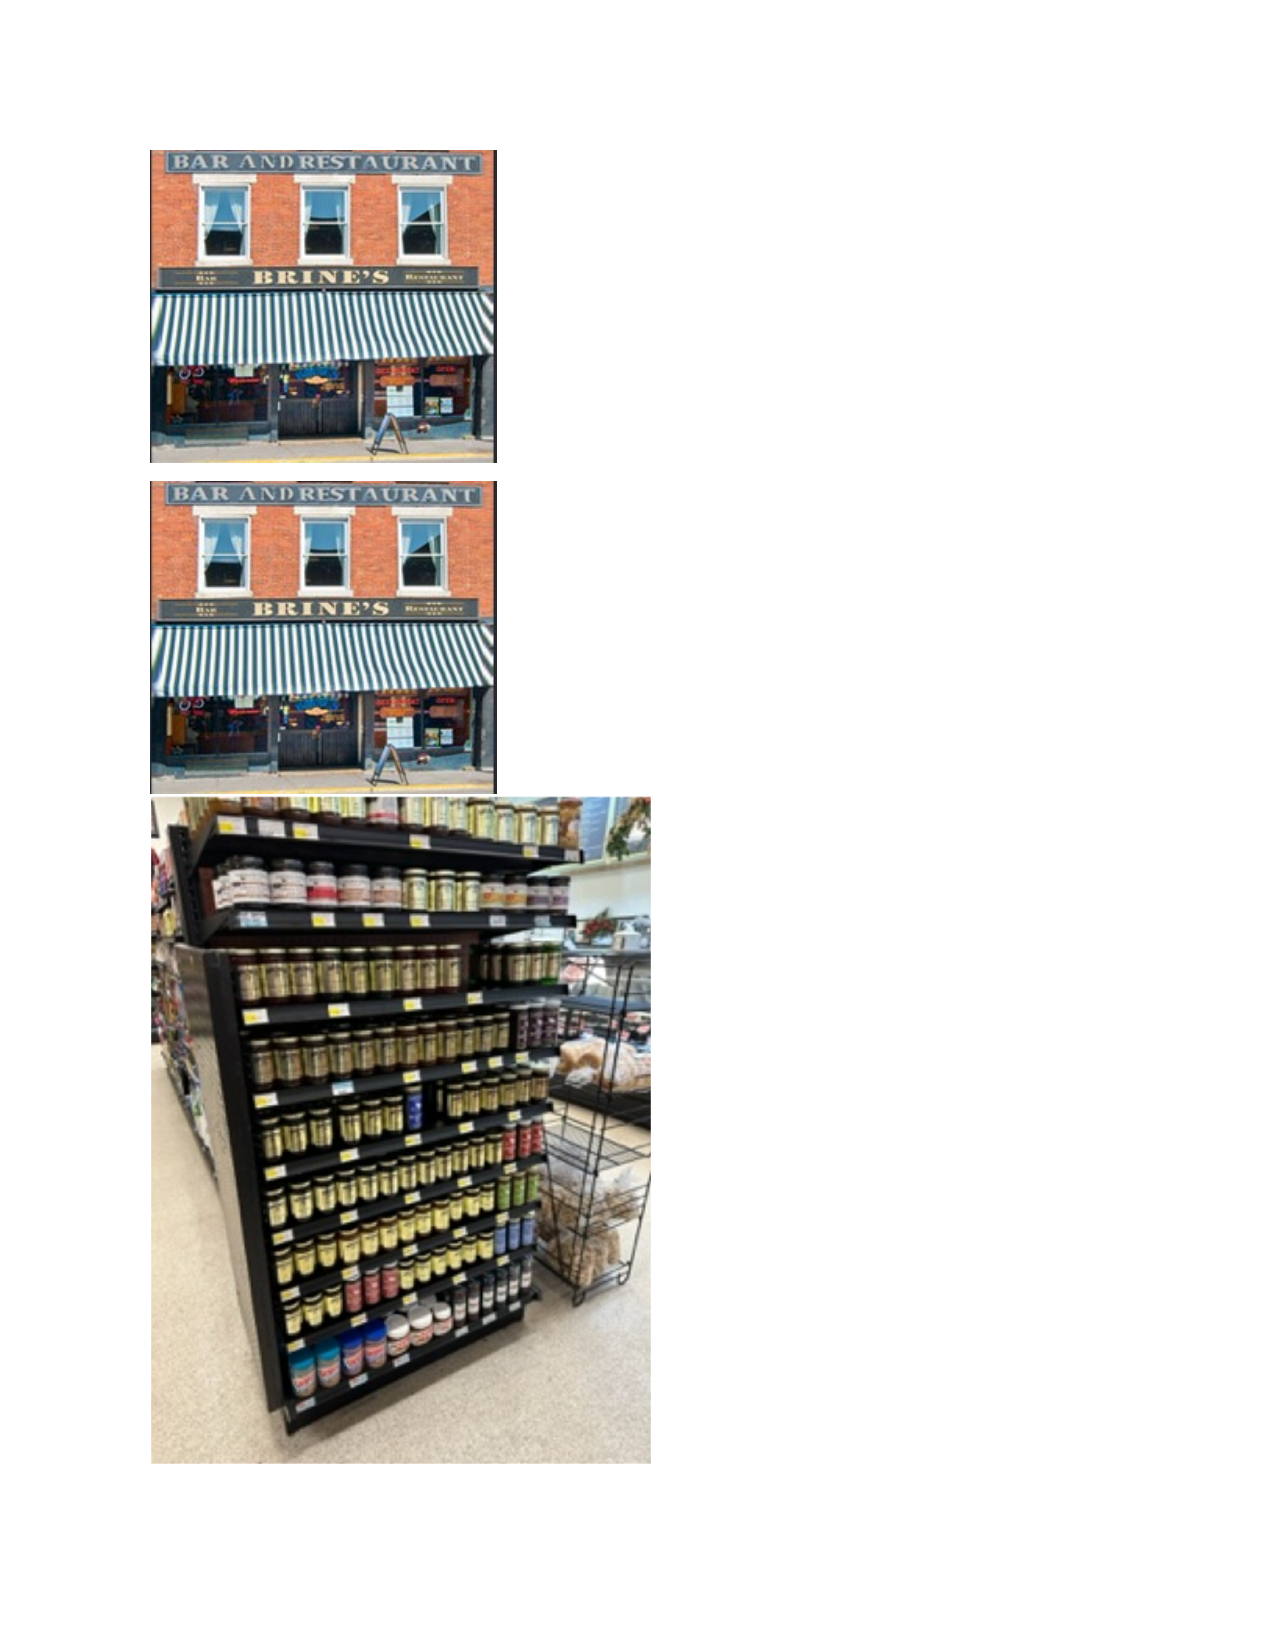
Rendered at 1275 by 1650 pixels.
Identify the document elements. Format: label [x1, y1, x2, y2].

picture [152, 798, 650, 1463]
picture [150, 481, 497, 794]
picture [150, 150, 497, 463]
